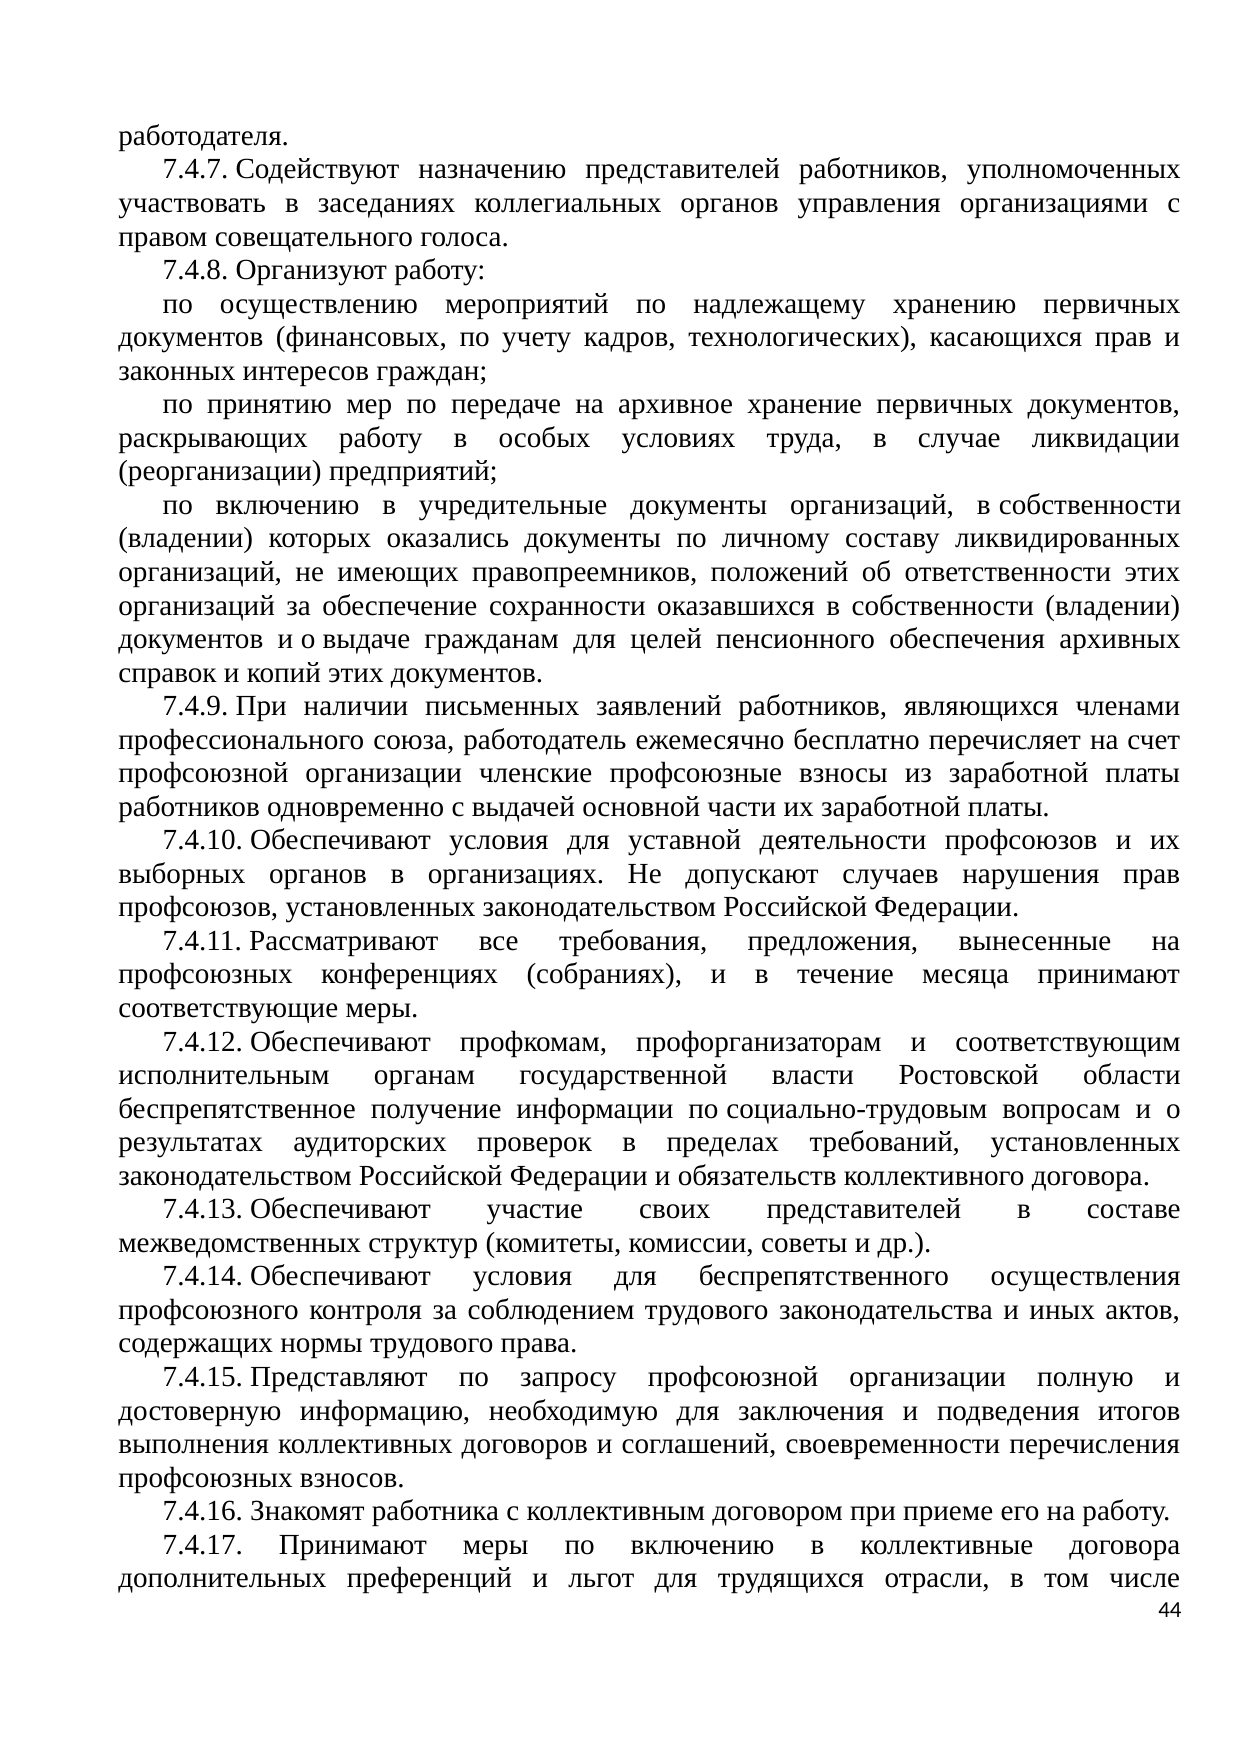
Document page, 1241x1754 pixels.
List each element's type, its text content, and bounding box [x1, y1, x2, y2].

text 7.4.16. Знакомят работника с коллективным договором при приеме его на работу. [118, 1493, 1181, 1527]
text по принятию мер по передаче на архивное хранение первичных документов, раскрывающих работу в особых условиях труда, в случае ликвидации (реорганизации) предприятий; [118, 386, 1181, 487]
text 7.4.14. Обеспечивают условия для беспрепятственного осуществления профсоюзного контроля за соблюдением трудового законодательства и иных актов, содержащих нормы трудового права. [118, 1258, 1181, 1359]
text 7.4.10. Обеспечивают условия для уставной деятельности профсоюзов и их выборных органов в организациях. Не допускают случаев нарушения прав профсоюзов, установленных законодательством Российской Федерации. [118, 822, 1181, 923]
text 7.4.13. Обеспечивают участие своих представителей в составе межведомственных структур (комитеты, комиссии, советы и др.). [118, 1191, 1181, 1258]
text по включению в учредительные документы организаций, в собственности (владении) которых оказались документы по личному составу ликвидированных организаций, не имеющих правопреемников, положений об ответственности этих организаций за обеспечение сохранности оказавшихся в собственности (владении) документов и о выдаче гражданам для целей пенсионного обеспечения архивных справок и копий этих документов. [118, 487, 1181, 688]
text 7.4.11. Рассматривают все требования, предложения, вынесенные на профсоюзных конференциях (собраниях), и в течение месяца принимают соответствующие меры. [118, 923, 1181, 1024]
text 7.4.8. Организуют работу: [118, 252, 1181, 286]
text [118, 118, 1181, 152]
text 7.4.9. При наличии письменных заявлений работников, являющихся членами профессионального союза, работодатель ежемесячно бесплатно перечисляет на счет профсоюзной организации членские профсоюзные взносы из заработной платы работников одновременно с выдачей основной части их заработной платы. [118, 688, 1181, 822]
text 7.4.15. Представляют по запросу профсоюзной организации полную и достоверную информацию, необходимую для заключения и подведения итогов выполнения коллективных договоров и соглашений, своевременности перечисления профсоюзных взносов. [118, 1359, 1181, 1493]
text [118, 1527, 1181, 1594]
text 7.4.12. Обеспечивают профкомам, профорганизаторам и соответствующим исполнительным органам государственной власти Ростовской области беспрепятственное получение информации по социально-трудовым вопросам и о результатах аудиторских проверок в пределах требований, установленных законодательством Российской Федерации и обязательств коллективного договора. [118, 1024, 1181, 1191]
text 7.4.7. Содействуют назначению представителей работников, уполномоченных участвовать в заседаниях коллегиальных органов управления организациями с правом совещательного голоса. [118, 152, 1181, 252]
text по осуществлению мероприятий по надлежащему хранению первичных документов (финансовых, по учету кадров, технологических), касающихся прав и законных интересов граждан; [118, 286, 1181, 386]
